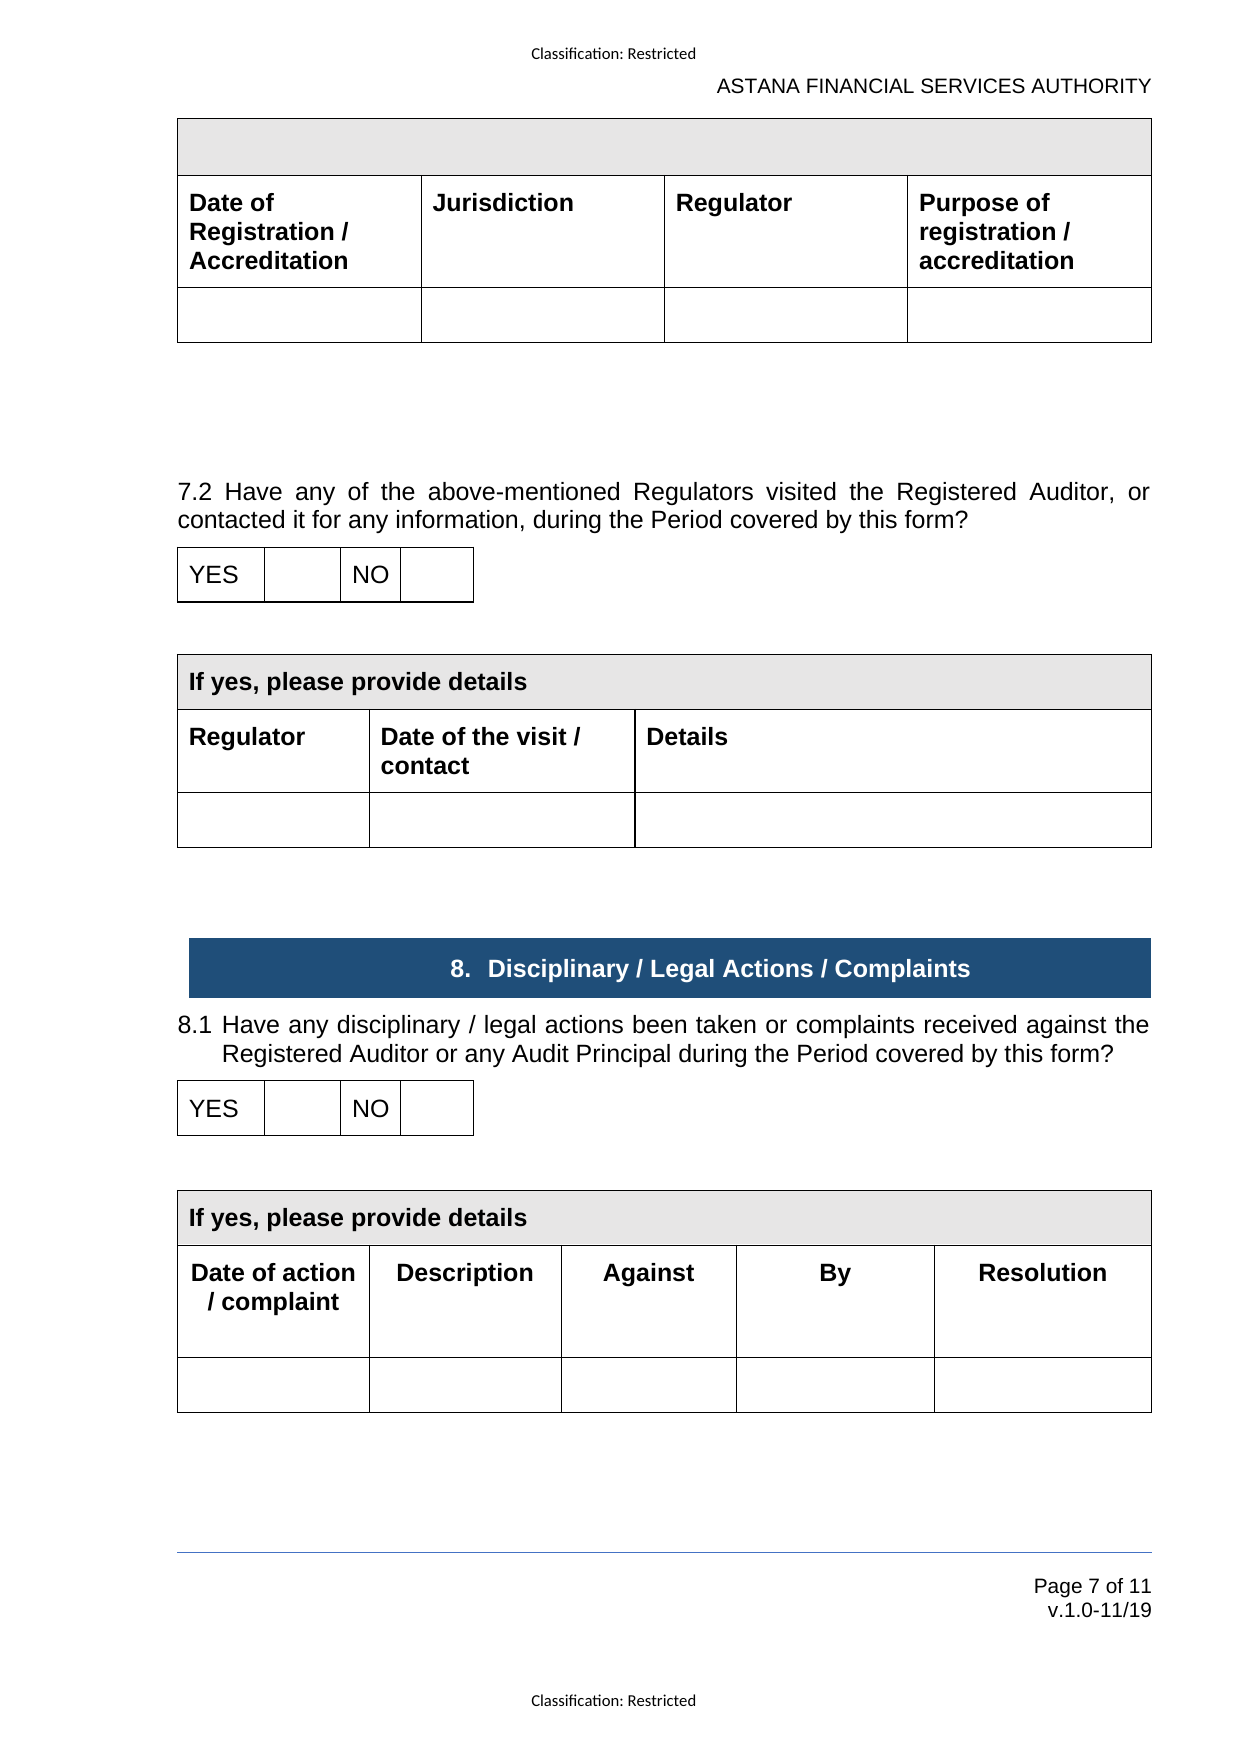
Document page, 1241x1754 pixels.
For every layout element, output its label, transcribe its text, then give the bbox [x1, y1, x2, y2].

table_cell Regulator [178, 710, 369, 792]
table_cell [737, 1358, 934, 1412]
table_cell [370, 793, 634, 847]
table_cell [178, 1358, 369, 1412]
table_header If yes, please provide details [178, 1191, 1151, 1244]
text 7.2 Have any of the above-mentioned Regulators visited the Registered Auditor, or contacted it for any information, during the Period covered by this form? [177, 477, 1152, 534]
table_cell [562, 1358, 736, 1412]
table_header If yes, please provide details [178, 655, 1151, 709]
table_cell Jurisdiction [422, 176, 664, 287]
table_cell [636, 793, 1151, 847]
table_cell Date of the visit / contact [370, 710, 634, 792]
table_cell By [737, 1246, 934, 1357]
table_cell Details [636, 710, 1151, 792]
table_cell [665, 288, 907, 342]
table_header NO [341, 548, 400, 601]
table_header YES [178, 548, 264, 601]
table_cell Regulator [665, 176, 907, 287]
table_cell [178, 793, 369, 847]
table_cell Date of action / complaint [178, 1246, 369, 1357]
table_cell Against [562, 1246, 736, 1357]
table_header Disciplinary / Legal Actions / Complaints [189, 938, 1151, 998]
table_cell Resolution [935, 1246, 1151, 1357]
table_cell [935, 1358, 1151, 1412]
table_cell [178, 288, 421, 342]
table_cell [422, 288, 664, 342]
table_header NO [341, 1081, 400, 1135]
table_header [401, 1081, 473, 1135]
list Have any disciplinary / legal actions been taken or complaints received against the Registered Auditor or any Audit Principal during the Period covered by this form? [177, 1010, 1152, 1068]
table_cell Purpose of registration / accreditation [908, 176, 1151, 287]
table_header YES [178, 1081, 264, 1135]
table_cell Date of Registration / Accreditation [178, 176, 421, 287]
table_header [265, 548, 340, 601]
table_header [401, 548, 473, 601]
table_cell Description [370, 1246, 561, 1357]
table_cell [370, 1358, 561, 1412]
table_cell [908, 288, 1151, 342]
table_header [178, 119, 1151, 175]
table_header [265, 1081, 340, 1135]
